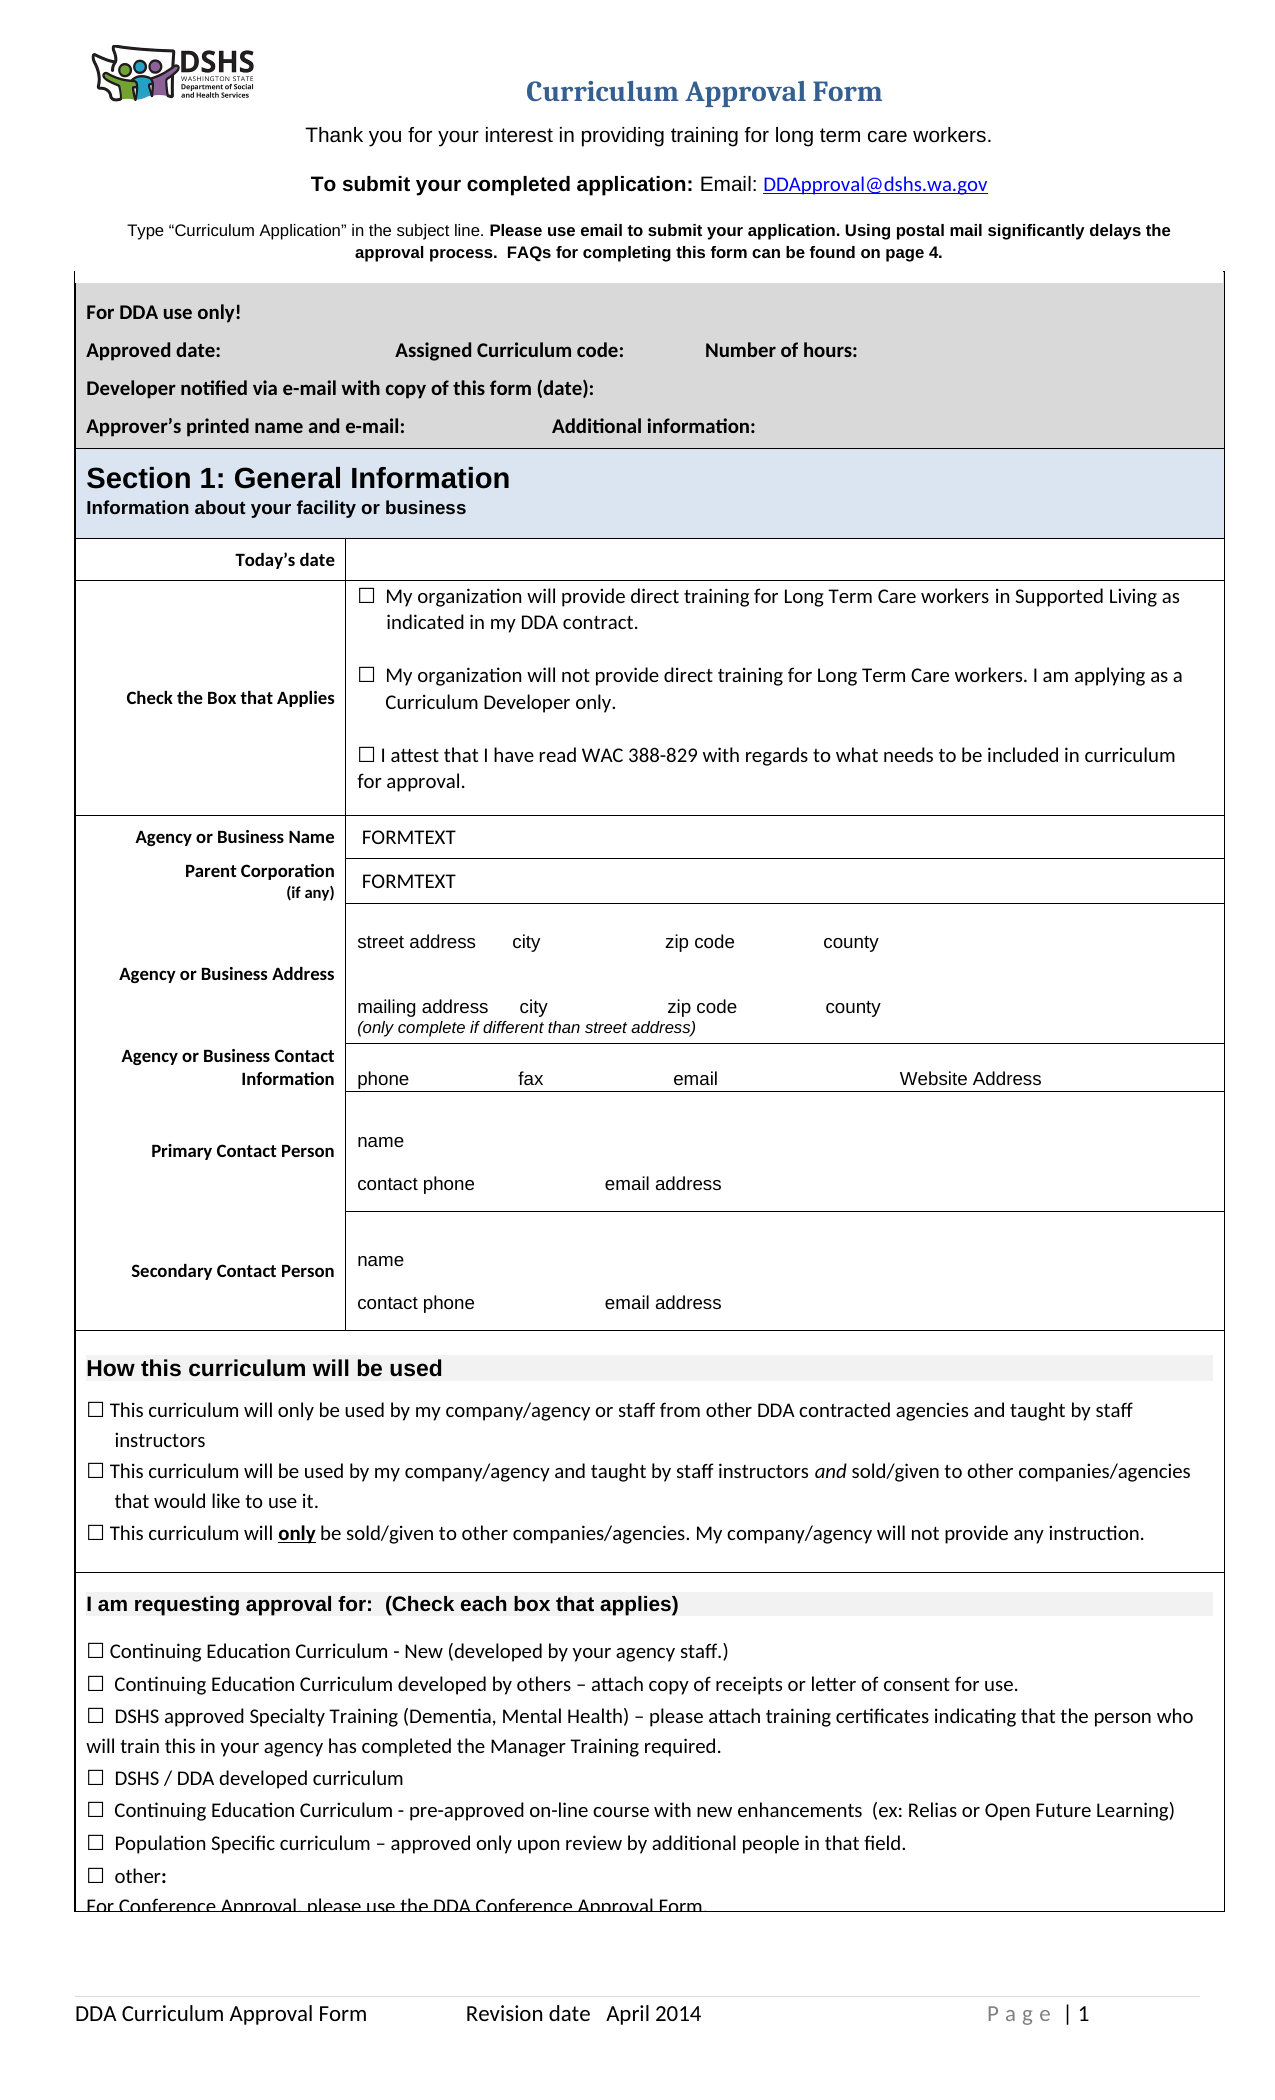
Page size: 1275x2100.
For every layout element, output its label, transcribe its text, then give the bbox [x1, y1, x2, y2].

table_cell name contact phone email address [346, 1212, 1224, 1330]
table_cell [346, 539, 1224, 580]
table_cell Agency or Business Address [76, 902, 345, 1043]
table_cell For DDA use only! Approved date: Assigned Curriculum code: Number of hours: Developer notified via e-mail with copy of this form (date): Approver’s printed name and e-mail: Additional information: [76, 272, 1224, 448]
table_cell [346, 859, 1224, 902]
table_cell phone fax email Website Address [346, 1044, 1224, 1091]
table_cell name contact phone email address [346, 1092, 1224, 1211]
table_cell Agency or Business Contact Information [76, 1043, 345, 1091]
table_cell How this curriculum will be used This curriculum will only be used by my company/agency or staff from other DDA contracted agencies and taught by staff instructors This curriculum will be used by my company/agency and taught by staff instructors and sold/given to other companies/agencies that would like to use it. This curriculum will only be sold/given to other companies/agencies. My company/agency will not provide any instruction. [76, 1331, 1224, 1572]
table_cell Today’s date [76, 539, 345, 580]
picture [91, 45, 254, 102]
table_cell Section 1: General Information Information about your facility or business [76, 449, 1224, 538]
table_cell Primary Contact Person [76, 1091, 345, 1211]
table_cell [346, 816, 1224, 858]
table_cell Check the Box that Applies [76, 581, 345, 815]
table_cell I am requesting approval for: (Check each box that applies) Continuing Education Curriculum - New (developed by your agency staff.) Continuing Education Curriculum developed by others – attach copy of receipts or letter of consent for use. DSHS approved Specialty Training (Dementia, Mental Health) – please attach training certificates indicating that the person who will train this in your agency has completed the Manager Training required. DSHS / DDA developed curriculum Continuing Education Curriculum - pre-approved on-line course with new enhancements (ex: Relias or Open Future Learning) Population Specific curriculum – approved only upon review by additional people in that field. other: For Conference Approval, please use the DDA Conference Approval Form. [76, 1573, 1224, 1911]
table_cell My organization will provide direct training for Long Term Care workers in Supported Living as indicated in my DDA contract. My organization will not provide direct training for Long Term Care workers. I am applying as a Curriculum Developer only. I attest that I have read WAC 388-829 with regards to what needs to be included in curriculum for approval. [346, 581, 1224, 815]
table_cell street address city zip code county mailing address city zip code county (only complete if different than street address) [346, 904, 1224, 1043]
table_cell Agency or Business Name [76, 816, 345, 858]
table_cell Secondary Contact Person [76, 1211, 345, 1330]
table_cell Parent Corporation (if any) [76, 858, 345, 902]
